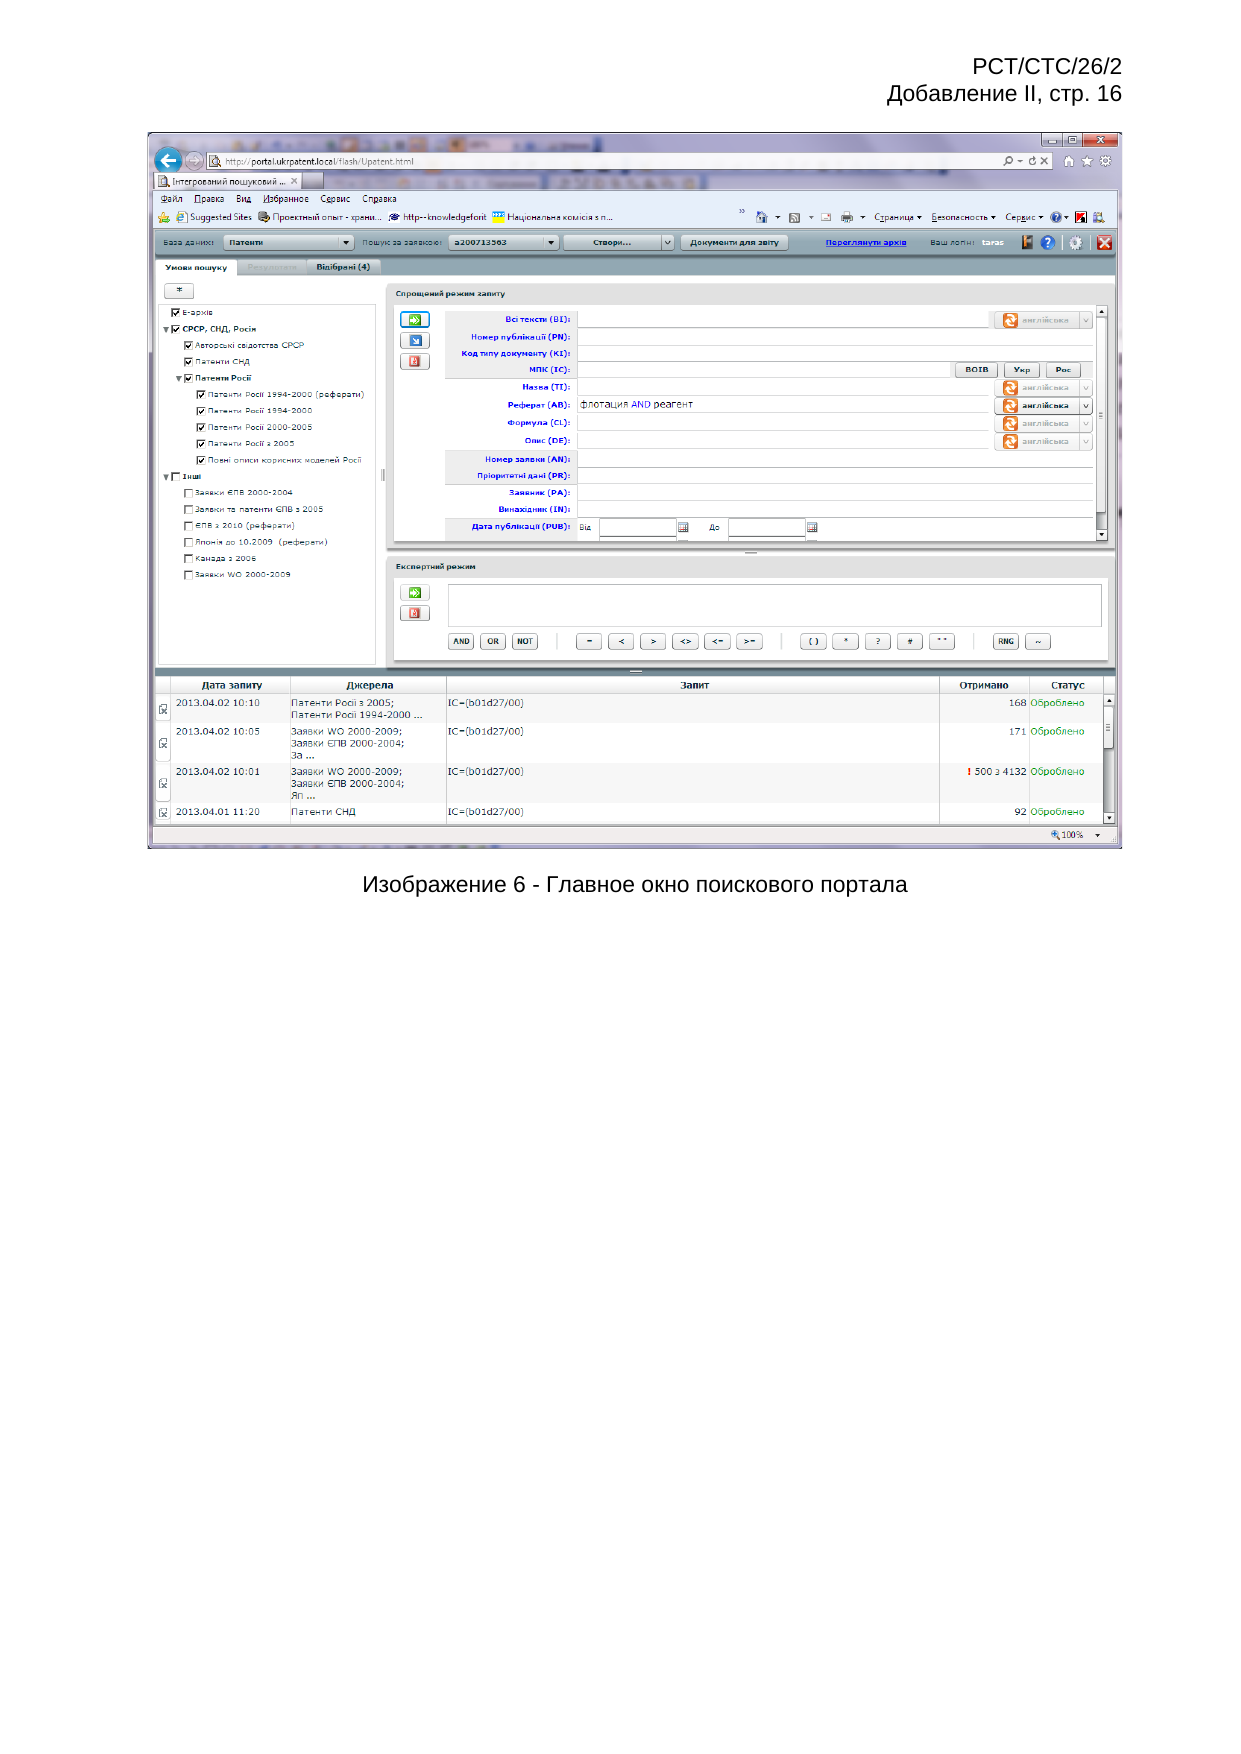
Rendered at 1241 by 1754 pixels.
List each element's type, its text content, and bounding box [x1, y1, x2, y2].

list Изображение 6 - Главное окно поискового портала [148, 871, 1122, 897]
picture [147, 132, 1123, 849]
